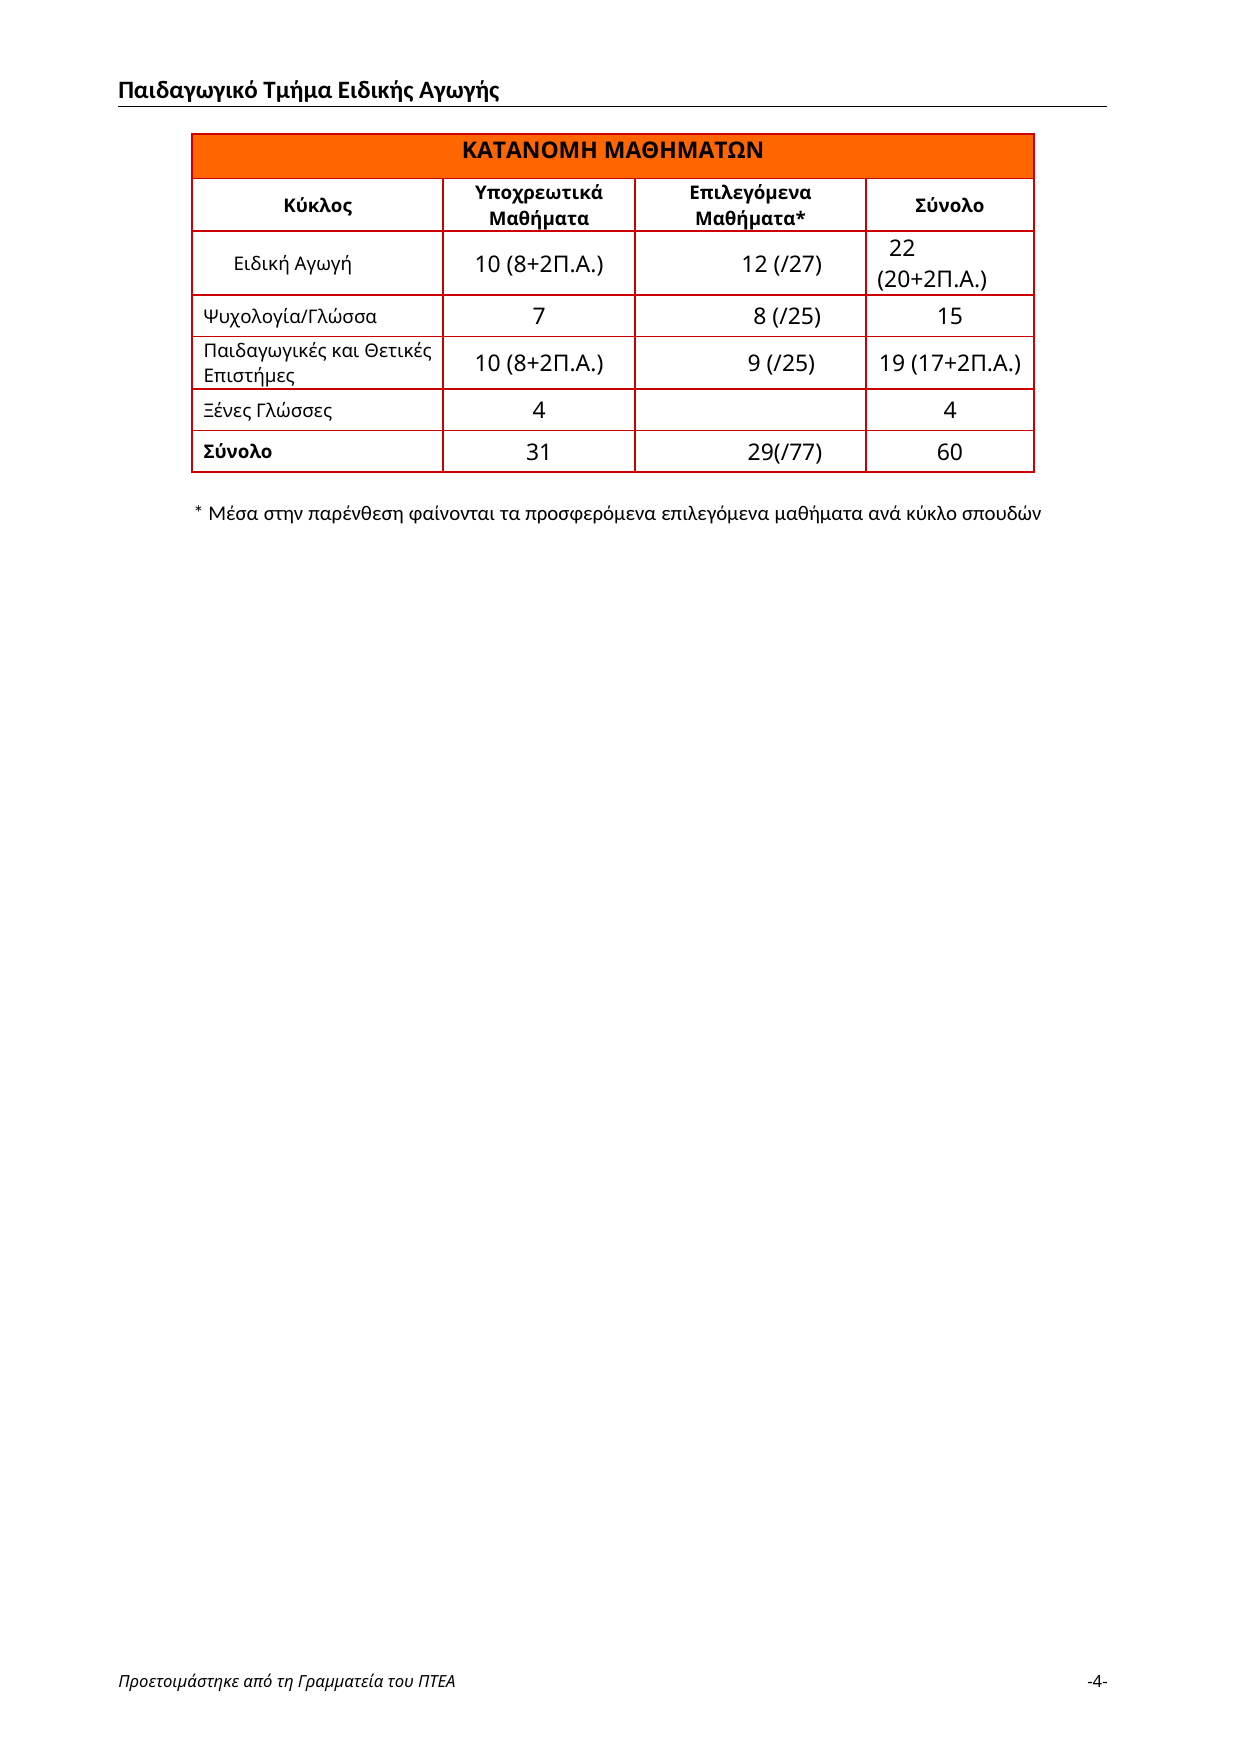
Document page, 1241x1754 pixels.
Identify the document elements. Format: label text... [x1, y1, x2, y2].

table_cell 29(/77) [636, 431, 865, 471]
table_cell Ψυχολογία/Γλώσσα [193, 296, 442, 336]
table_cell 7 [444, 296, 634, 336]
table_cell 10 (8+2Π.Α.) [444, 337, 634, 388]
table_cell 22 (20+2Π.Α.) [867, 232, 1033, 294]
table_cell 10 (8+2Π.Α.) [444, 232, 634, 294]
table_cell 19 (17+2Π.Α.) [867, 337, 1033, 388]
table_cell 9 (/25) [636, 337, 865, 388]
table_cell Ξένες Γλώσσες [193, 390, 442, 430]
table_cell 8 (/25) [636, 296, 865, 336]
text * Μέσα στην παρένθεση φαίνονται τα προσφερόμενα επιλεγόμενα μαθήματα ανά κύκλο σπουδών [118, 501, 1107, 526]
table_cell 31 [444, 431, 634, 471]
table_cell 4 [444, 390, 634, 430]
table_header ΚΑΤΑΝΟΜΗ ΜΑΘΗΜΑΤΩΝ [193, 135, 1033, 178]
table_cell 4 [867, 390, 1033, 430]
table_cell Σύνολο [867, 179, 1033, 230]
table_cell Παιδαγωγικές και Θετικές Επιστήμες [193, 337, 442, 388]
table_cell [636, 390, 865, 430]
table_cell 15 [867, 296, 1033, 336]
table_cell 60 [867, 431, 1033, 471]
table_cell Ειδική Αγωγή [193, 232, 442, 294]
table_cell Επιλεγόμενα Μαθήματα* [636, 179, 865, 230]
table_cell Κύκλος [193, 179, 442, 230]
table_cell Υποχρεωτικά Μαθήματα [444, 179, 634, 230]
table_cell Σύνολο [193, 431, 442, 471]
table_cell 12 (/27) [636, 232, 865, 294]
